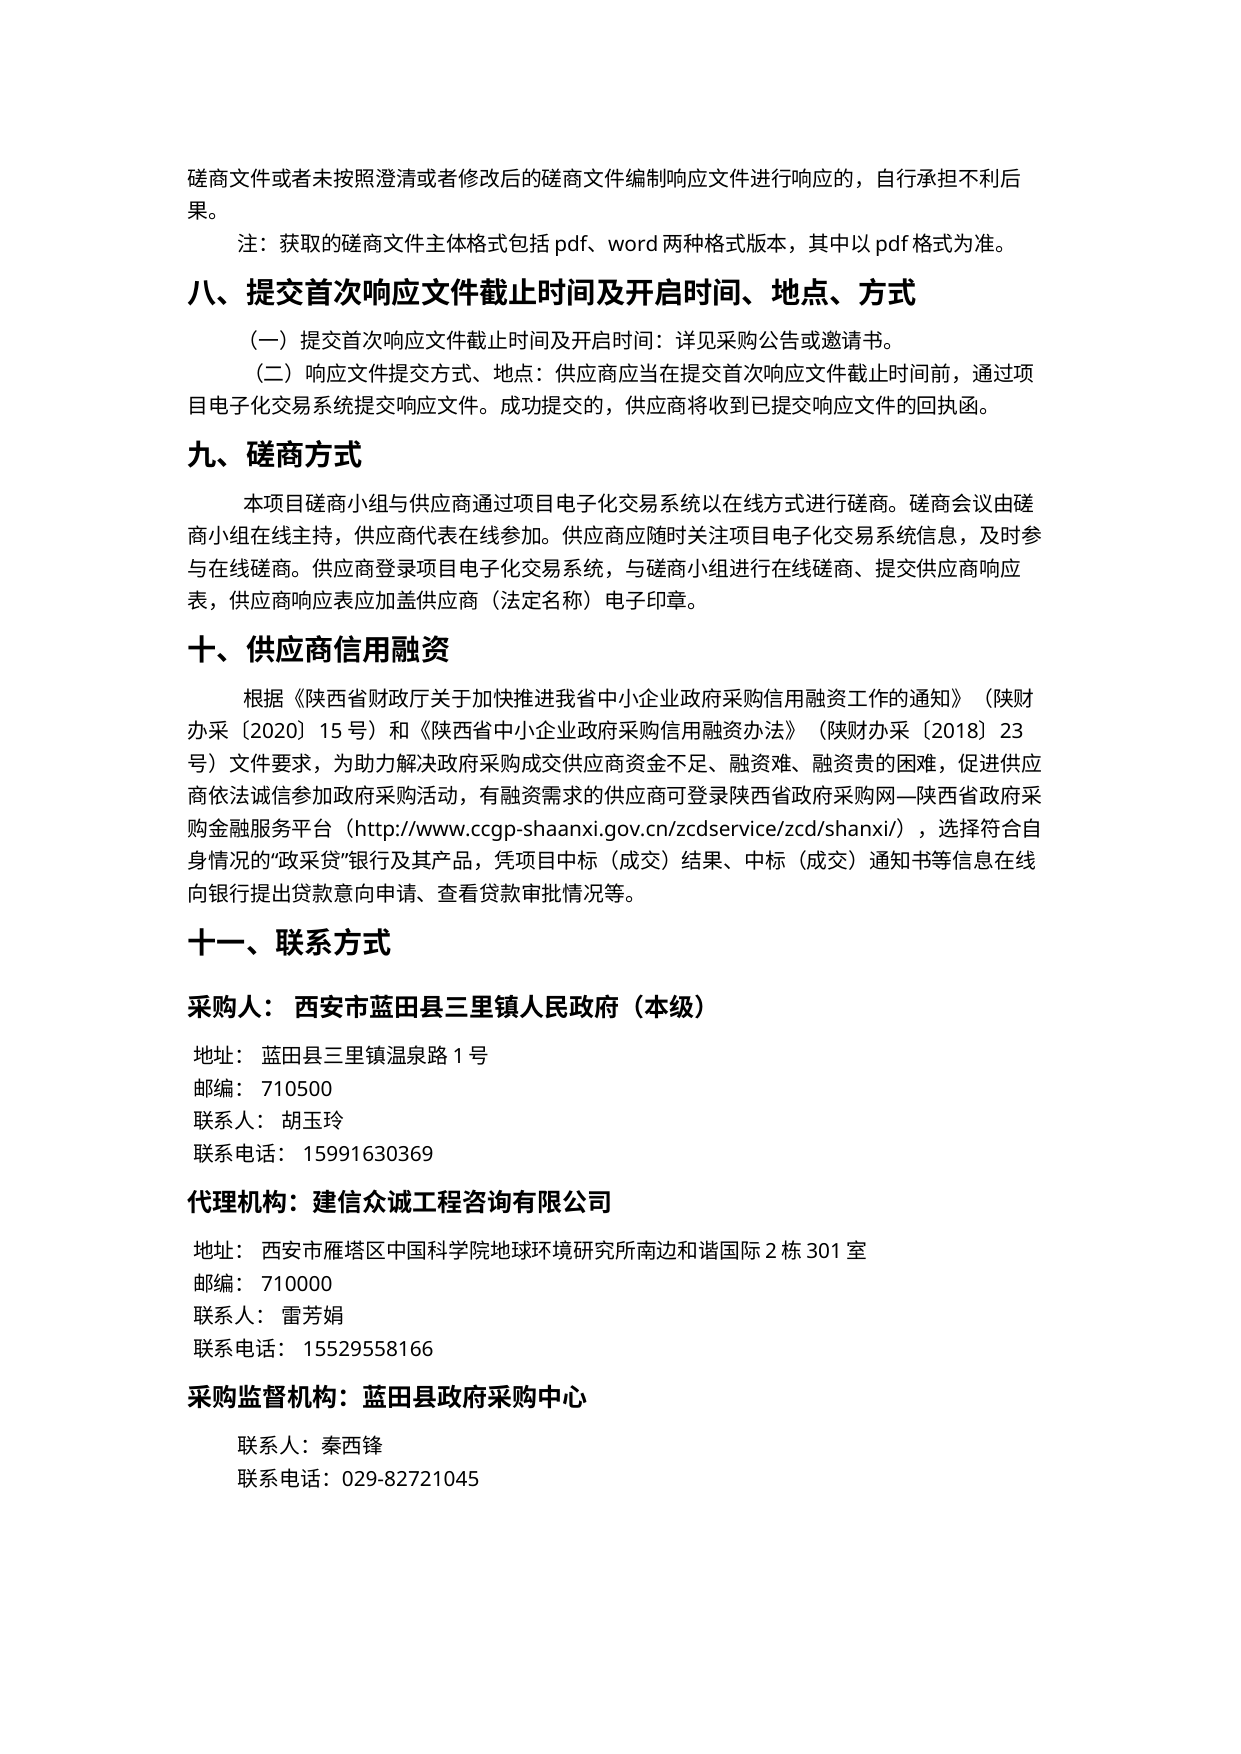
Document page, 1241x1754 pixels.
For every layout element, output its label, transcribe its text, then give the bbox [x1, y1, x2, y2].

text 联系人： 胡玉玲 [187, 1104, 1053, 1137]
text 采购人： 西安市蓝田县三里镇人民政府（本级） [187, 974, 1053, 1039]
text 十、供应商信用融资 [187, 617, 1053, 682]
text 十一、联系方式 [187, 909, 1053, 974]
text （二）响应文件提交方式、地点：供应商应当在提交首次响应文件截止时间前，通过项目电子化交易系统提交响应文件。成功提交的，供应商将收到已提交响应文件的回执函。 [187, 357, 1053, 422]
text 采购监督机构：蓝田县政府采购中心 [187, 1364, 1053, 1429]
text 注：获取的磋商文件主体格式包括pdf、word两种格式版本，其中以pdf格式为准。 [187, 227, 1053, 259]
text 联系人： 雷芳娟 [187, 1299, 1053, 1332]
text 联系电话： 15991630369 [187, 1137, 1053, 1169]
text 地址： 西安市雁塔区中国科学院地球环境研究所南边和谐国际2栋301室 [187, 1234, 1053, 1267]
text 八、提交首次响应文件截止时间及开启时间、地点、方式 [187, 259, 1053, 324]
text 地址： 蓝田县三里镇温泉路1号 [187, 1039, 1053, 1072]
text 九、磋商方式 [187, 422, 1053, 487]
text 邮编： 710500 [187, 1072, 1053, 1104]
text 本项目磋商小组与供应商通过项目电子化交易系统以在线方式进行磋商。磋商会议由磋商小组在线主持，供应商代表在线参加。供应商应随时关注项目电子化交易系统信息，及时参与在线磋商。供应商登录项目电子化交易系统，与磋商小组进行在线磋商、提交供应商响应表，供应商响应表应加盖供应商（法定名称）电子印章。 [187, 487, 1053, 617]
text 代理机构：建信众诚工程咨询有限公司 [187, 1169, 1053, 1234]
text 联系人：秦西锋 [187, 1429, 1053, 1462]
text 联系电话：029-82721045 [187, 1462, 1053, 1494]
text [187, 162, 1053, 227]
text 根据《陕西省财政厅关于加快推进我省中小企业政府采购信用融资工作的通知》（陕财办采〔2020〕15 号）和《陕西省中小企业政府采购信用融资办法》（陕财办采〔2018〕23 号）文件要求，为助力解决政府采购成交供应商资金不足、融资难、融资贵的困难，促进供应商依法诚信参加政府采购活动，有融资需求的供应商可登录陕西省政府采购网—陕西省政府采购金融服务平台（http://www.ccgp-shaanxi.gov.cn/zcdservice/zcd/shanxi/），选择符合自身情况的“政采贷”银行及其产品，凭项目中标（成交）结果、中标（成交）通知书等信息在线向银行提出贷款意向申请、查看贷款审批情况等。 [187, 682, 1053, 909]
text 联系电话： 15529558166 [187, 1332, 1053, 1364]
text （一）提交首次响应文件截止时间及开启时间：详见采购公告或邀请书。 [187, 324, 1053, 357]
text 邮编： 710000 [187, 1267, 1053, 1299]
